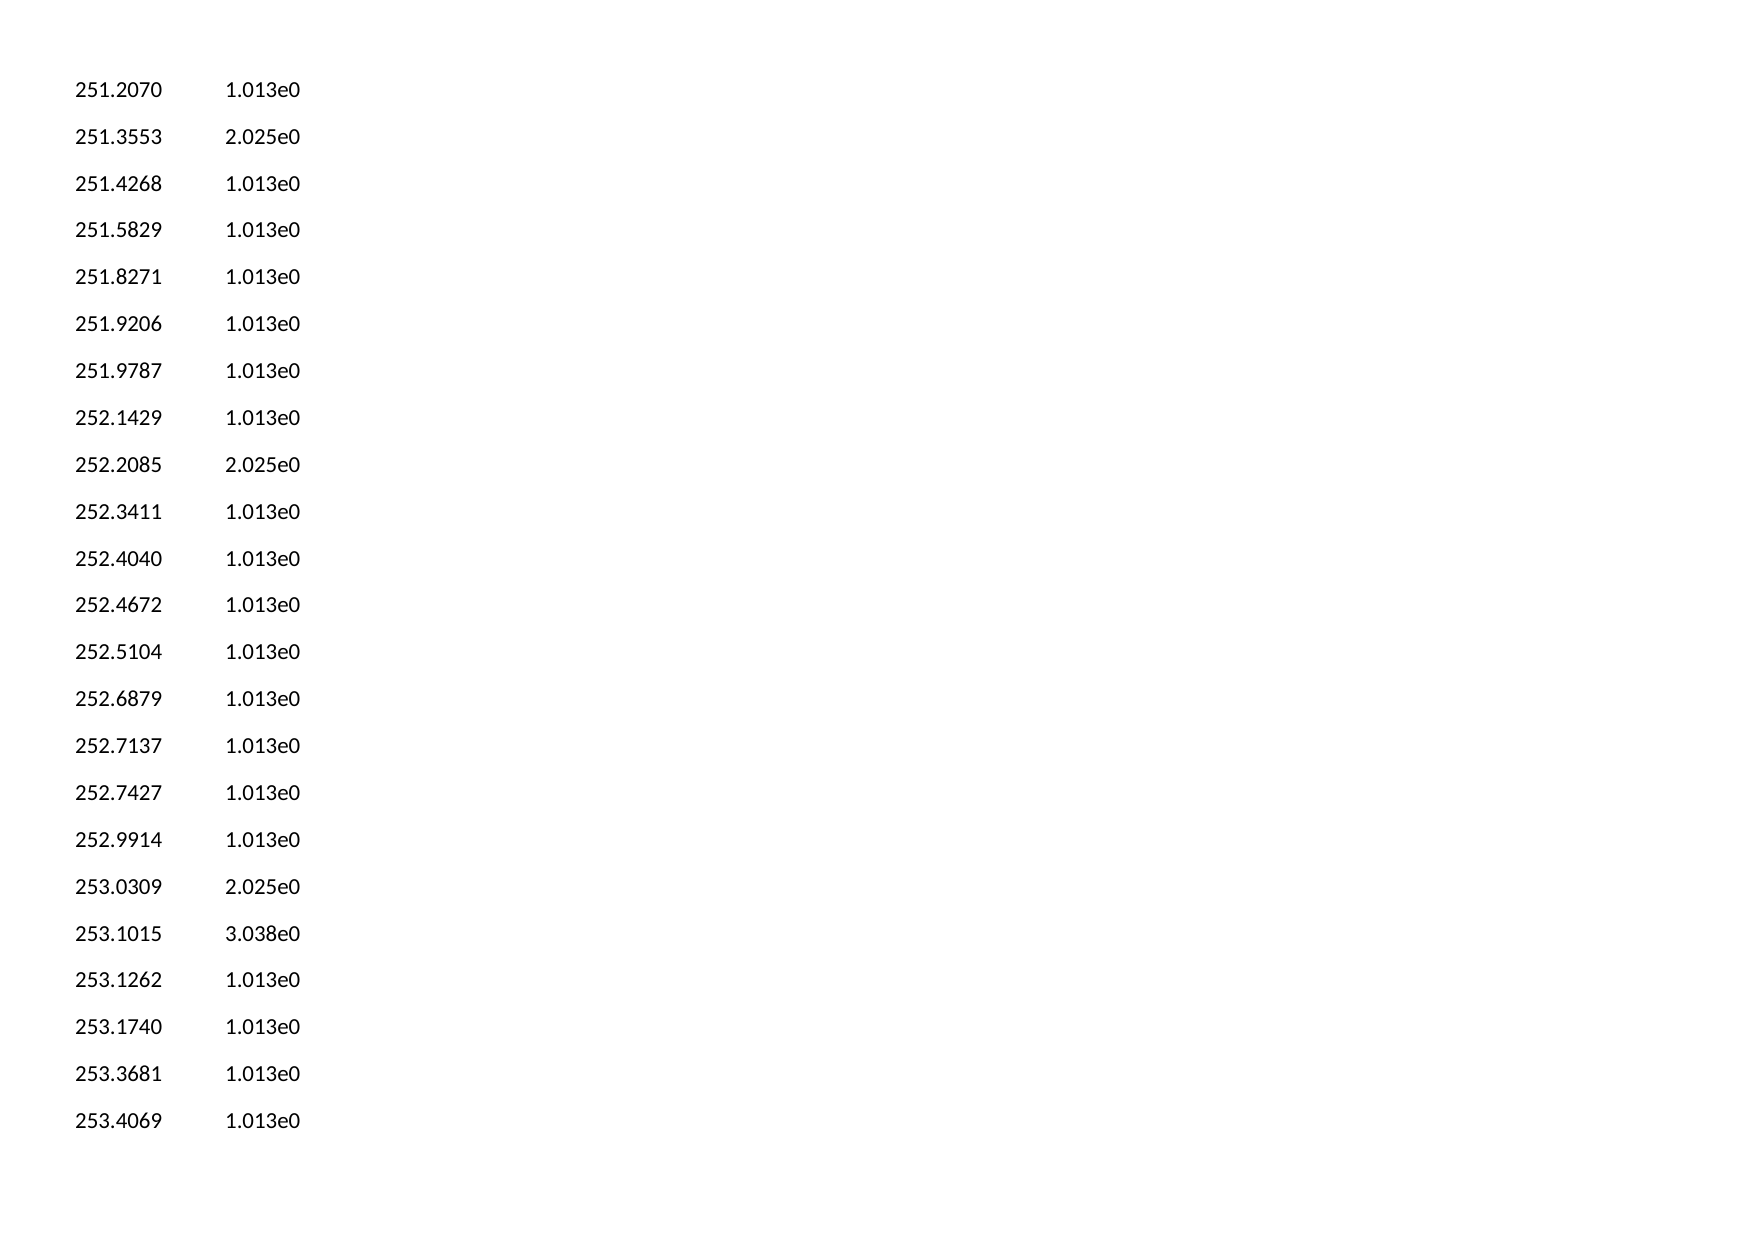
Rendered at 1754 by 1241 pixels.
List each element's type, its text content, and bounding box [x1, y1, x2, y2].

text 253.1740 1.013e0 [75, 1012, 1679, 1041]
text 253.1015 3.038e0 [75, 919, 1679, 947]
text 252.4040 1.013e0 [75, 544, 1679, 572]
text 252.9914 1.013e0 [75, 825, 1679, 853]
text 253.1262 1.013e0 [75, 966, 1679, 994]
text 251.4268 1.013e0 [75, 169, 1679, 197]
text 251.9206 1.013e0 [75, 309, 1679, 337]
text 253.3681 1.013e0 [75, 1059, 1679, 1087]
text 251.3553 2.025e0 [75, 122, 1679, 150]
text 252.4672 1.013e0 [75, 591, 1679, 619]
text 251.8271 1.013e0 [75, 262, 1679, 291]
text 252.6879 1.013e0 [75, 684, 1679, 712]
text 252.5104 1.013e0 [75, 637, 1679, 666]
text 252.3411 1.013e0 [75, 497, 1679, 525]
text 252.7427 1.013e0 [75, 778, 1679, 806]
text 252.1429 1.013e0 [75, 403, 1679, 431]
text 252.7137 1.013e0 [75, 731, 1679, 759]
text 253.4069 1.013e0 [75, 1106, 1679, 1134]
text 252.2085 2.025e0 [75, 450, 1679, 478]
text 251.9787 1.013e0 [75, 356, 1679, 384]
text 253.0309 2.025e0 [75, 872, 1679, 900]
text 251.5829 1.013e0 [75, 216, 1679, 244]
text 251.2070 1.013e0 [75, 75, 1679, 103]
